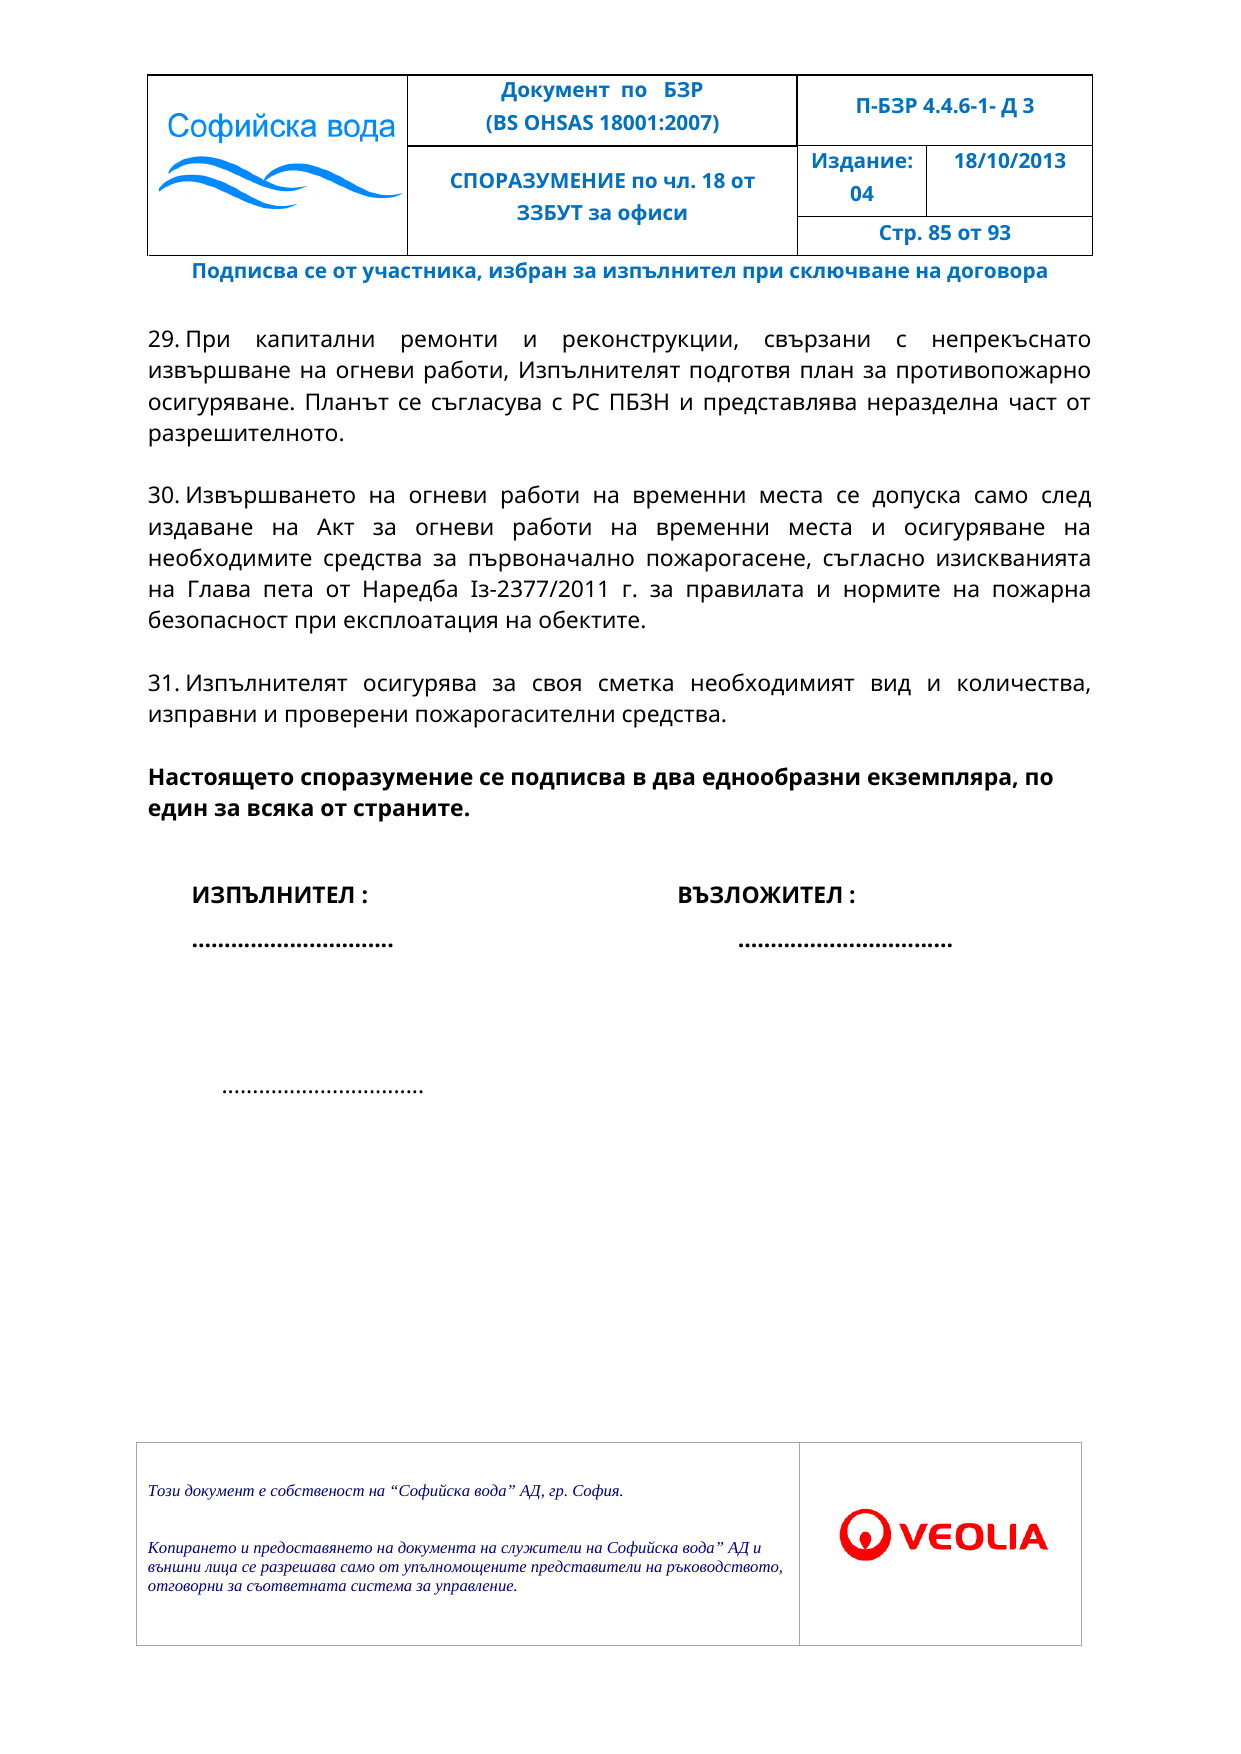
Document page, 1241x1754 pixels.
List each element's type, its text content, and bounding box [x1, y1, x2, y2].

list Извършването на огневи работи на временни места се допуска само след издаване на Акт за огневи работи на временни места и осигуряване на необходимите средства за първоначално пожарогасене, съгласно изискванията на Глава пета от Наредба Із-2377/2011 г. за правилата и нормите на пожарна безопасност при експлоатация на обектите. [148, 479, 1092, 635]
picture [811, 1480, 1075, 1589]
list При капитални ремонти и реконструкции, свързани с непрекъснато извършване на огневи работи, Изпълнителят подготвя план за противопожарно осигуряване. Планът се съгласува с РС ПБЗН и представлява неразделна част от разрешителното. [148, 323, 1092, 448]
list Изпълнителят осигурява за своя сметка необходимият вид и количества, изправни и проверени пожарогасителни средства. [148, 667, 1092, 729]
text ................................. [191, 1069, 1092, 1100]
text ............................... ................................. [191, 923, 1092, 954]
text ИЗПЪЛНИТЕЛ : ВЪЗЛОЖИТЕЛ : [191, 879, 1092, 910]
picture [158, 113, 403, 209]
text Настоящето споразумение се подписва в два еднообразни екземпляра, по един за всяка от страните. [148, 760, 1092, 823]
